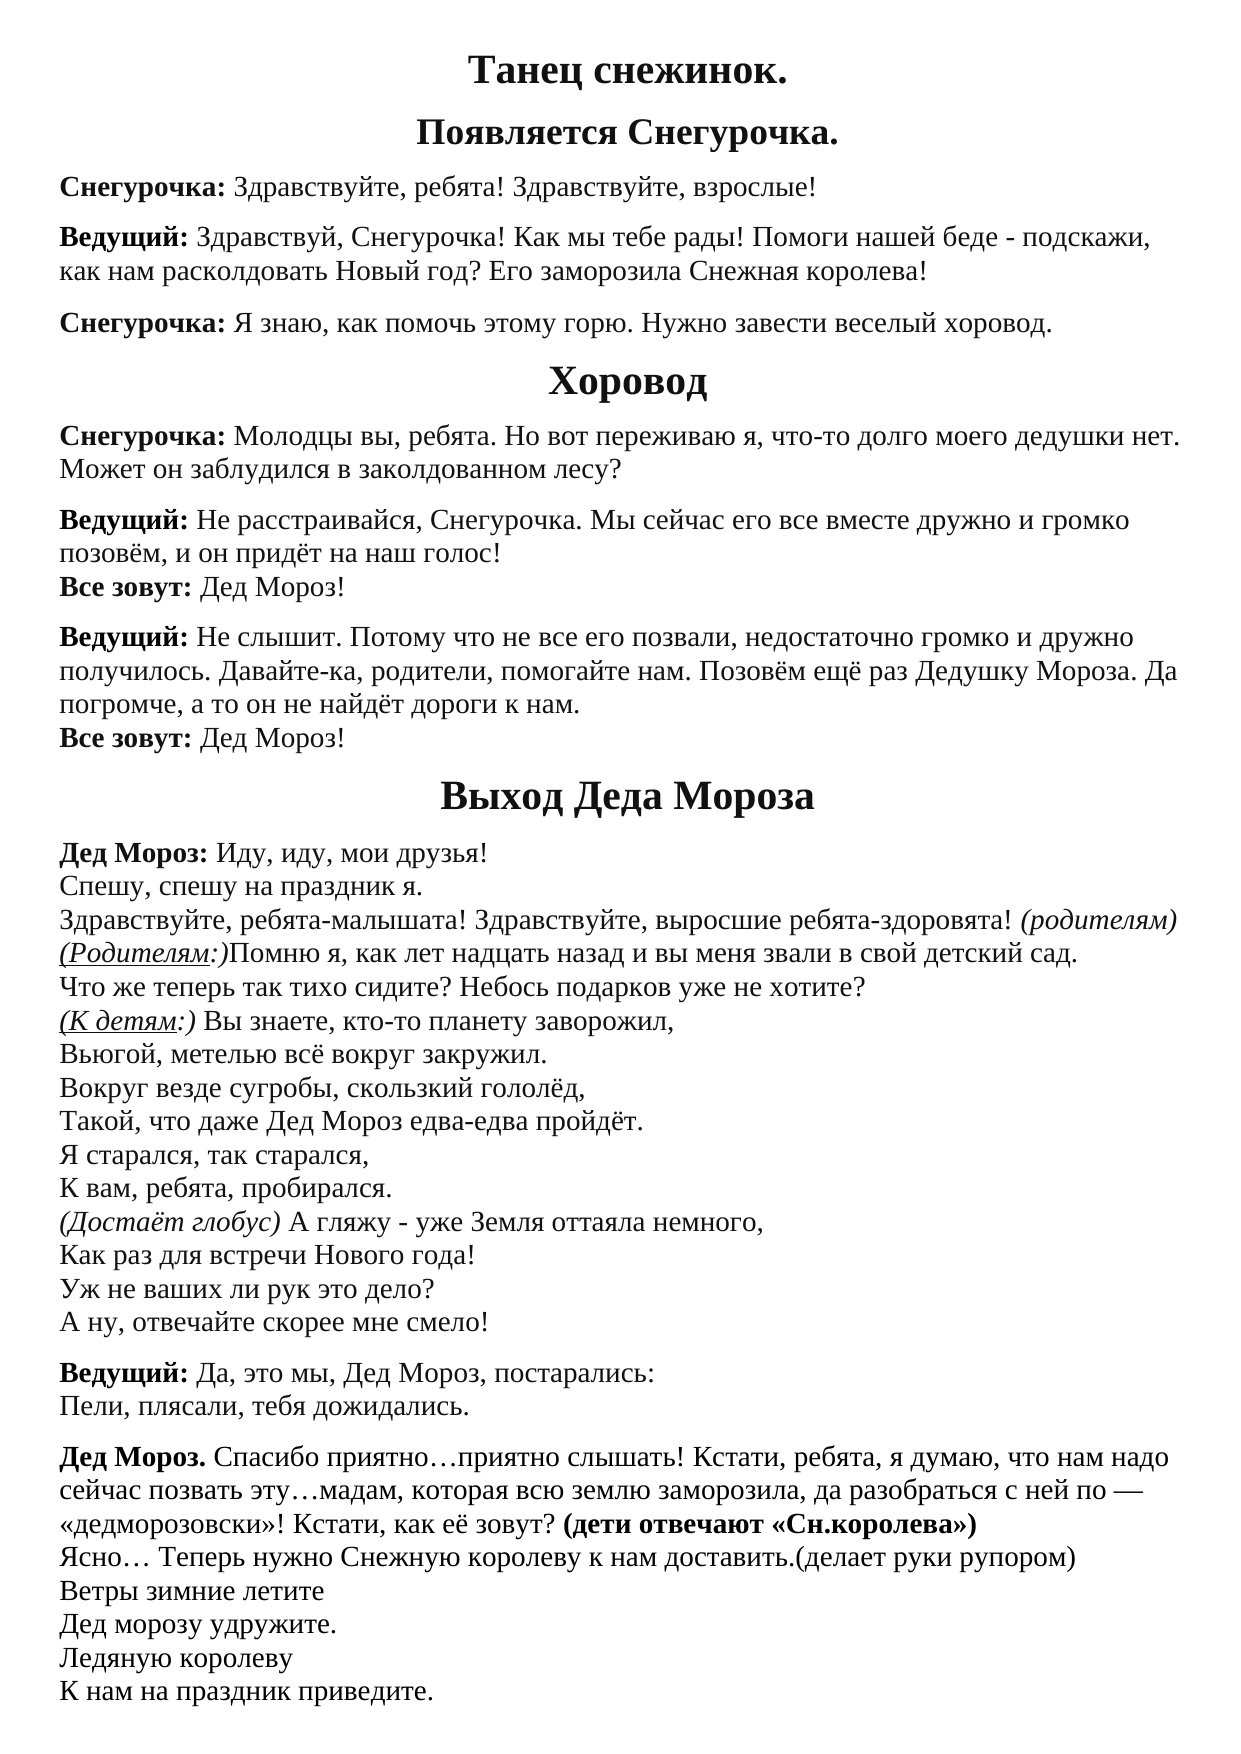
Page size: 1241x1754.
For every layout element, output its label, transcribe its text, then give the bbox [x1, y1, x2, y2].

text Выход Деда Мороза [59, 770, 1196, 818]
text Дед морозу удружите. [59, 1606, 1196, 1640]
text Ведущий: Не расстраивайся, Снегурочка. Мы сейчас его все вместе дружно и громко позовём, и он придёт на наш голос! [59, 502, 1196, 569]
text Я старался, так старался, [59, 1137, 1196, 1170]
text Пели, плясали, тебя дожидались. [59, 1388, 1196, 1422]
text (Достаёт глобус) А гляжу - уже Земля оттаяла немного, [59, 1204, 1196, 1237]
text Ледяную королеву [59, 1640, 1196, 1673]
text Вокруг везде сугробы, скользкий гололёд, [59, 1070, 1196, 1103]
text Хоровод [59, 356, 1196, 404]
text Танец снежинок. [59, 44, 1196, 92]
text Здравствуйте, ребята-малышата! Здравствуйте, выросшие ребята-здоровята! (родителям) [59, 902, 1196, 936]
text Все зовут: Дед Мороз! [59, 720, 1196, 753]
text Вьюгой, метелью всё вокруг закружил. [59, 1036, 1196, 1070]
text Появляется Снегурочка. [59, 109, 1196, 152]
text Снегурочка: Здравствуйте, ребята! Здравствуйте, взрослые! [59, 169, 1196, 202]
text Дед Мороз: Иду, иду, мои друзья! [59, 835, 1196, 868]
text Уж не ваших ли рук это дело? [59, 1271, 1196, 1304]
text Снегурочка: Я знаю, как помочь этому горю. Нужно завести веселый хоровод. [59, 306, 1196, 339]
text К нам на праздник приведите. [59, 1673, 1196, 1707]
text Все зовут: Дед Мороз! [59, 569, 1196, 603]
text (К детям:) Вы знаете, кто-то планету заворожил, [59, 1003, 1196, 1036]
text Что же теперь так тихо сидите? Небось подарков уже не хотите? [59, 969, 1196, 1003]
text Ведущий: Здравствуй, Снегурочка! Как мы тебе рады! Помоги нашей беде - подскажи, как нам расколдовать Новый год? Его заморозила Снежная королева! [59, 219, 1196, 286]
text К вам, ребята, пробирался. [59, 1170, 1196, 1204]
text (Родителям:)Помню я, как лет надцать назад и вы меня звали в свой детский сад. [59, 936, 1196, 969]
text Ведущий: Не слышит. Потому что не все его позвали, недостаточно громко и дружно получилось. Давайте-ка, родители, помогайте нам. Позовём ещё раз Дедушку Мороза. Да погромче, а то он не найдёт дороги к нам. [59, 619, 1196, 720]
text Ветры зимние летите [59, 1573, 1196, 1606]
text Как раз для встречи Нового года! [59, 1237, 1196, 1271]
text Такой, что даже Дед Мороз едва-едва пройдёт. [59, 1103, 1196, 1137]
text А ну, отвечайте скорее мне смело! [59, 1304, 1196, 1338]
text Ясно… Теперь нужно Снежную королеву к нам доставить.(делает руки рупором) [59, 1539, 1196, 1573]
text Ведущий: Да, это мы, Дед Мороз, постарались: [59, 1355, 1196, 1388]
text Дед Мороз. Спасибо приятно…приятно слышать! Кстати, ребята, я думаю, что нам надо сейчас позвать эту…мадам, которая всю землю заморозила, да разобраться с ней по — «дедморозовски»! Кстати, как её зовут? (дети отвечают «Сн.королева») [59, 1439, 1196, 1539]
text Снегурочка: Молодцы вы, ребята. Но вот переживаю я, что-то долго моего дедушки нет. Может он заблудился в заколдованном лесу? [59, 418, 1196, 485]
text Спешу, спешу на праздник я. [59, 868, 1196, 902]
